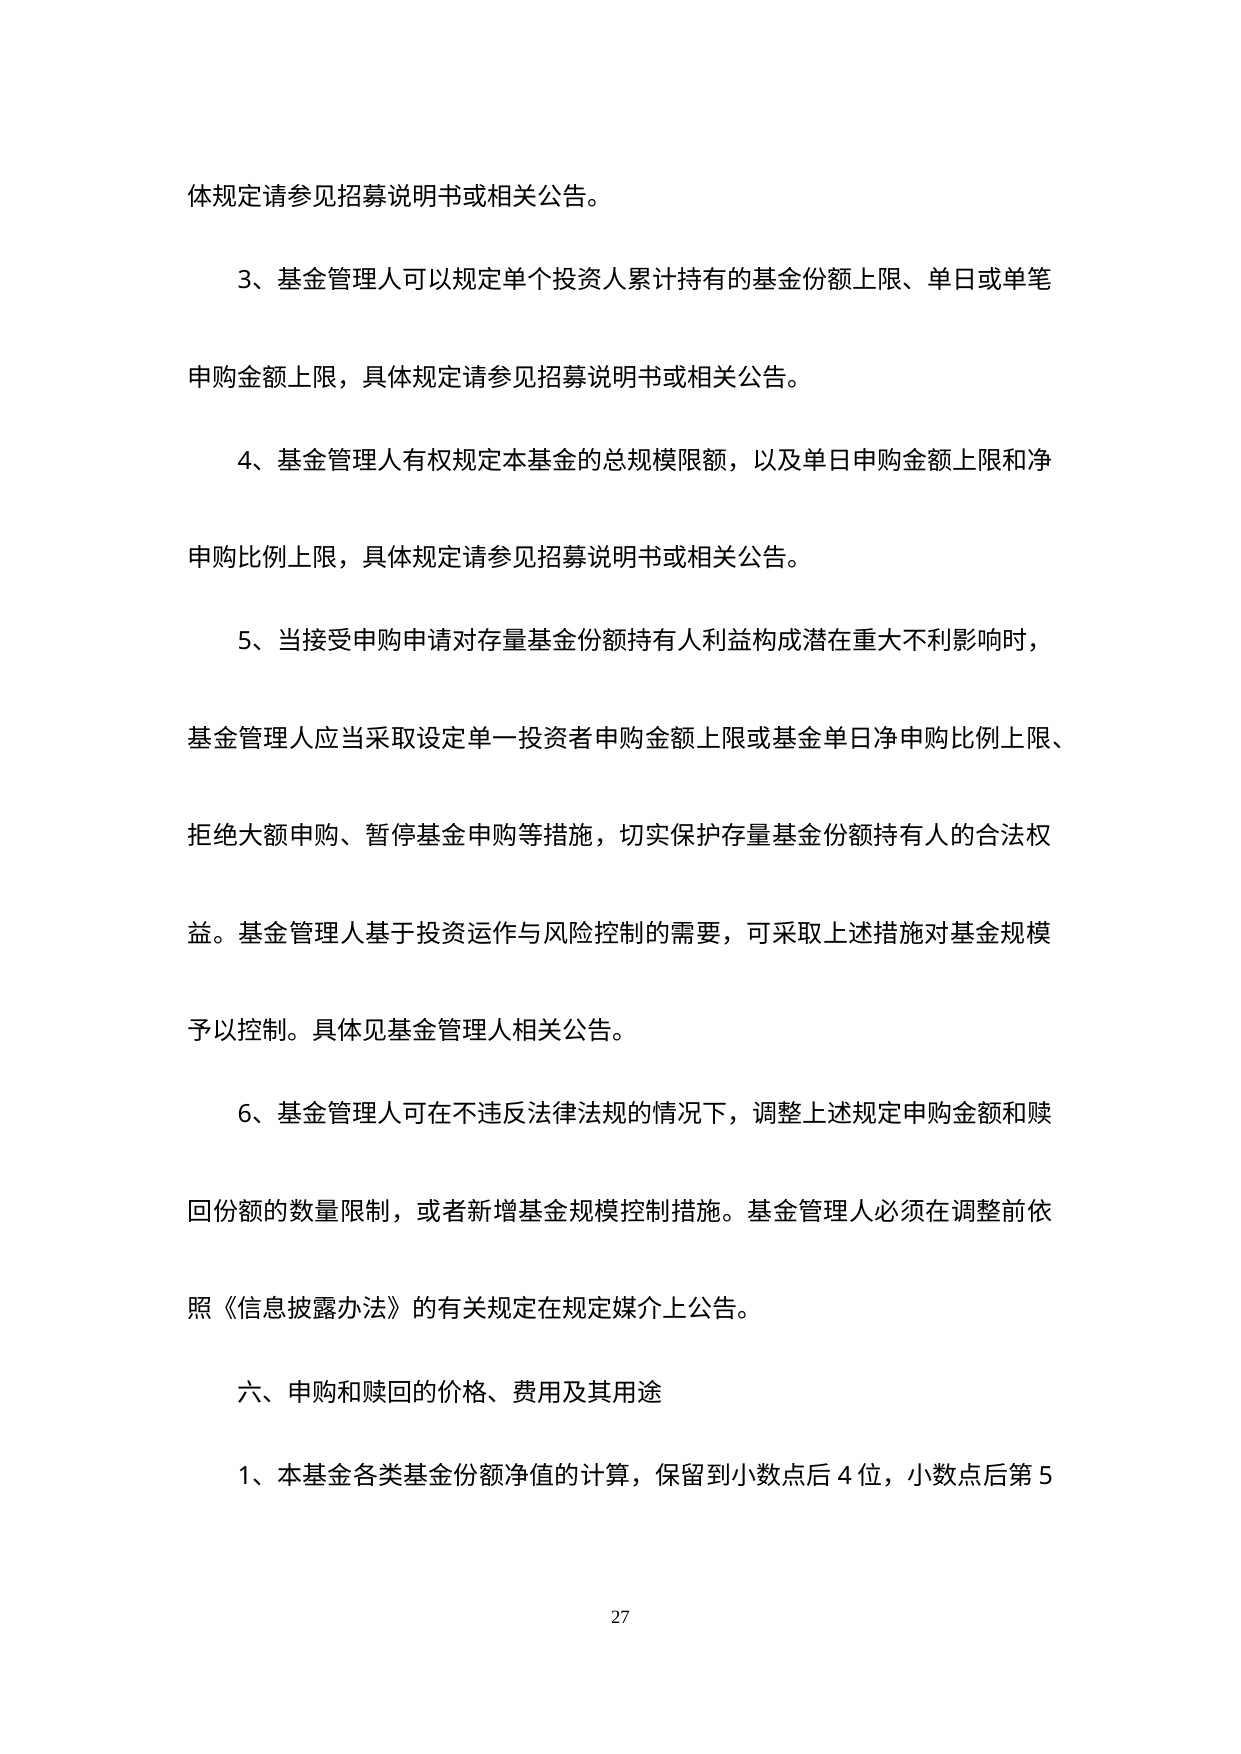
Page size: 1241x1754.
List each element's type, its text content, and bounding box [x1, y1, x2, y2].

text 6、基金管理人可在不违反法律法规的情况下，调整上述规定申购金额和赎回份额的数量限制，或者新增基金规模控制措施。基金管理人必须在调整前依照《信息披露办法》的有关规定在规定媒介上公告。 [187, 1079, 1053, 1339]
text 六、申购和赎回的价格、费用及其用途 [187, 1358, 1053, 1423]
text 3、基金管理人可以规定单个投资人累计持有的基金份额上限、单日或单笔申购金额上限，具体规定请参见招募说明书或相关公告。 [187, 245, 1053, 408]
text 5、当接受申购申请对存量基金份额持有人利益构成潜在重大不利影响时，基金管理人应当采取设定单一投资者申购金额上限或基金单日净申购比例上限、拒绝大额申购、暂停基金申购等措施，切实保护存量基金份额持有人的合法权益。基金管理人基于投资运作与风险控制的需要，可采取上述措施对基金规模予以控制。具体见基金管理人相关公告。 [187, 606, 1053, 1061]
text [187, 162, 1053, 227]
text 4、基金管理人有权规定本基金的总规模限额，以及单日申购金额上限和净申购比例上限，具体规定请参见招募说明书或相关公告。 [187, 426, 1053, 588]
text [187, 1441, 1053, 1506]
